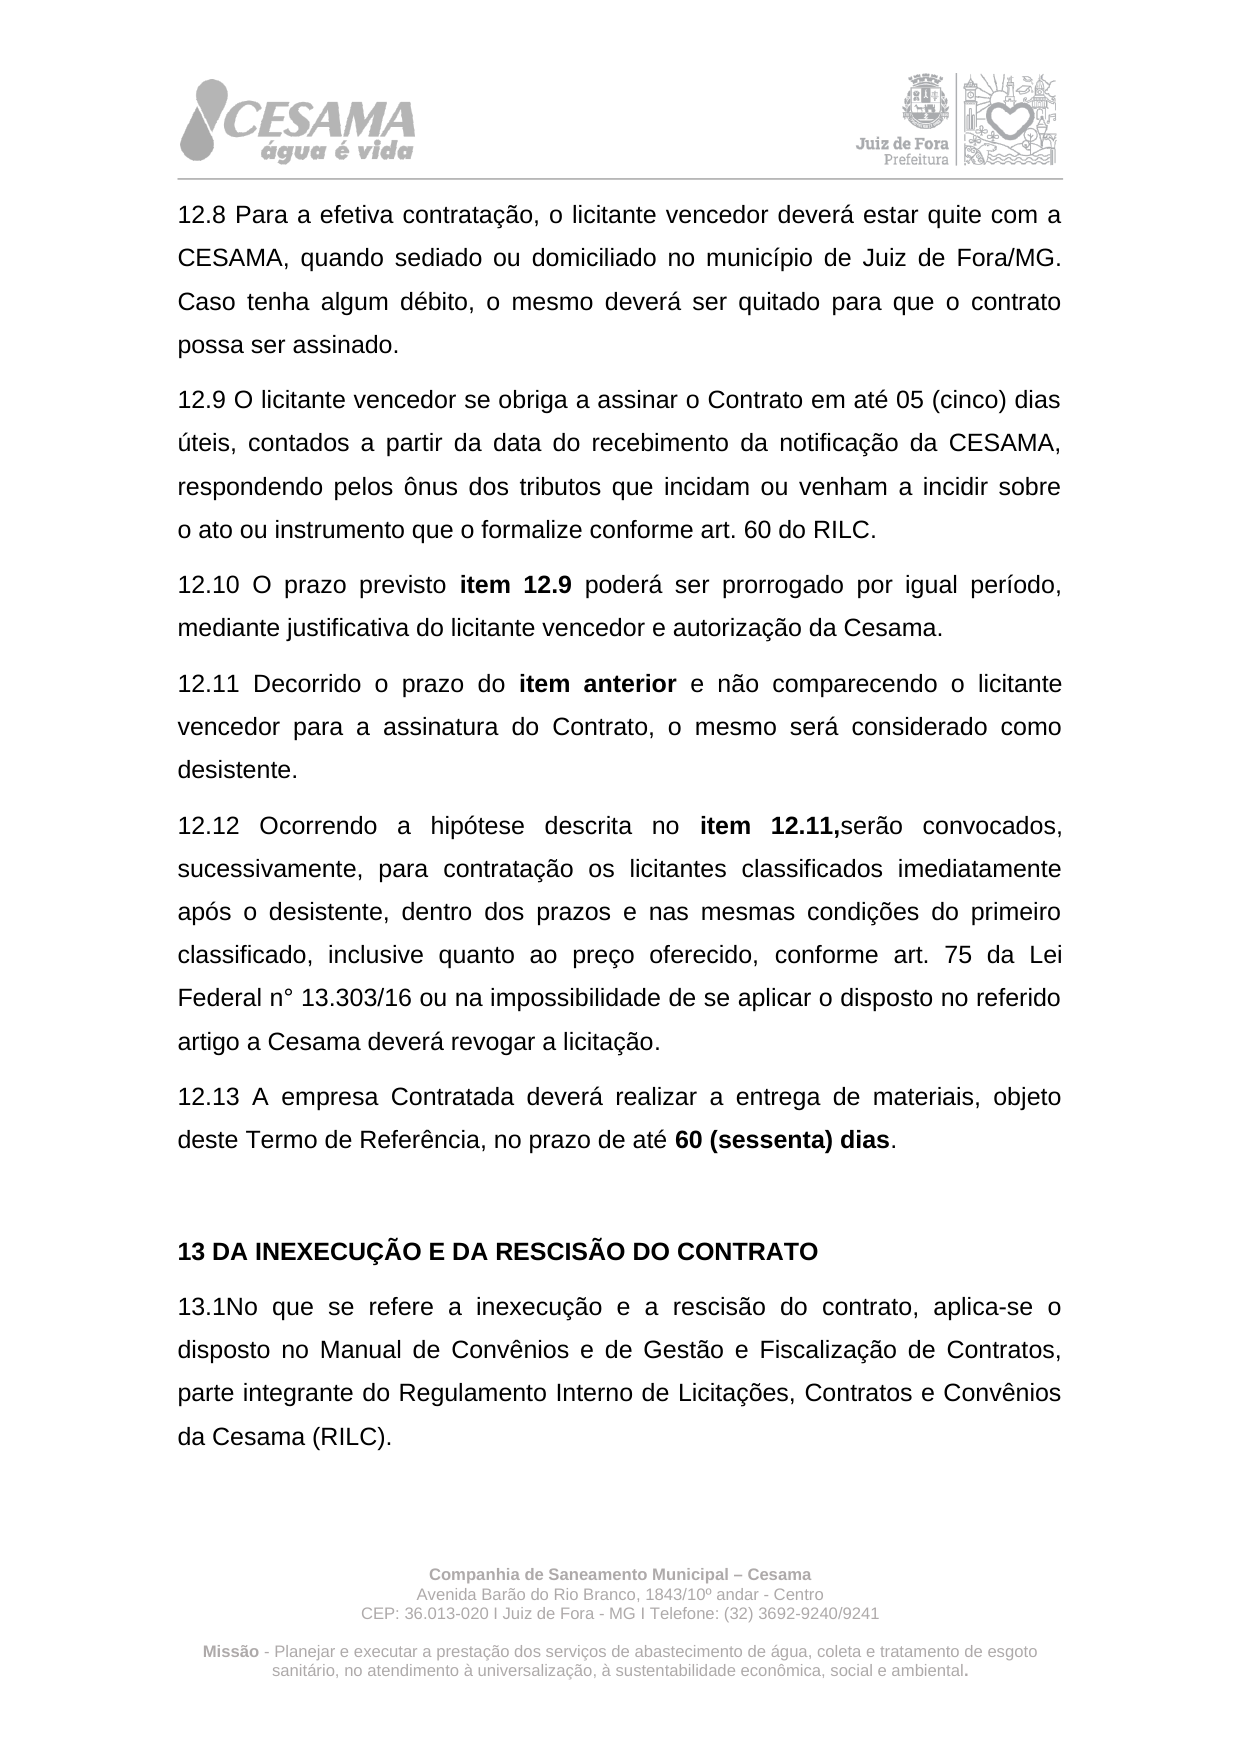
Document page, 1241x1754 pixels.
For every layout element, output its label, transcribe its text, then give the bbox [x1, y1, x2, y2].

text 12.9 O licitante vencedor se obriga a assinar o Contrato em até 05 (cinco) dias úteis, contados a partir da data do recebimento da notificação da CESAMA, respondendo pelos ônus dos tributos que incidam ou venham a incidir sobre o ato ou instrumento que o formalize conforme art. 60 do RILC. [177, 385, 1063, 543]
text 13.1No que se refere a inexecução e a rescisão do contrato, aplica-se o disposto no Manual de Convênios e de Gestão e Fiscalização de Contratos, parte integrante do Regulamento Interno de Licitações, Contratos e Convênios da Cesama (RILC). [177, 1292, 1063, 1450]
text 12.13 A empresa Contratada deverá realizar a entrega de materiais, objeto deste Termo de Referência, no prazo de até 60 (sessenta) dias. [177, 1082, 1063, 1154]
text 12.10 O prazo previsto item 12.9 poderá ser prorrogado por igual período, mediante justificativa do licitante vencedor e autorização da Cesama. [177, 570, 1063, 642]
picture [177, 73, 1064, 180]
text 13 DA INEXECUÇÃO E DA RESCISÃO DO CONTRATO [177, 1237, 1063, 1265]
text 12.12 Ocorrendo a hipótese descrita no item 12.11,serão convocados, sucessivamente, para contratação os licitantes classificados imediatamente após o desistente, dentro dos prazos e nas mesmas condições do primeiro classificado, inclusive quanto ao preço oferecido, conforme art. 75 da Lei Federal n° 13.303/16 ou na impossibilidade de se aplicar o disposto no referido artigo a Cesama deverá revogar a licitação. [177, 811, 1063, 1055]
text 12.8 Para a efetiva contratação, o licitante vencedor deverá estar quite com a CESAMA, quando sediado ou domiciliado no município de Juiz de Fora/MG. Caso tenha algum débito, o mesmo deverá ser quitado para que o contrato possa ser assinado. [177, 200, 1063, 358]
text 12.11 Decorrido o prazo do item anterior e não comparecendo o licitante vencedor para a assinatura do Contrato, o mesmo será considerado como desistente. [177, 669, 1063, 784]
